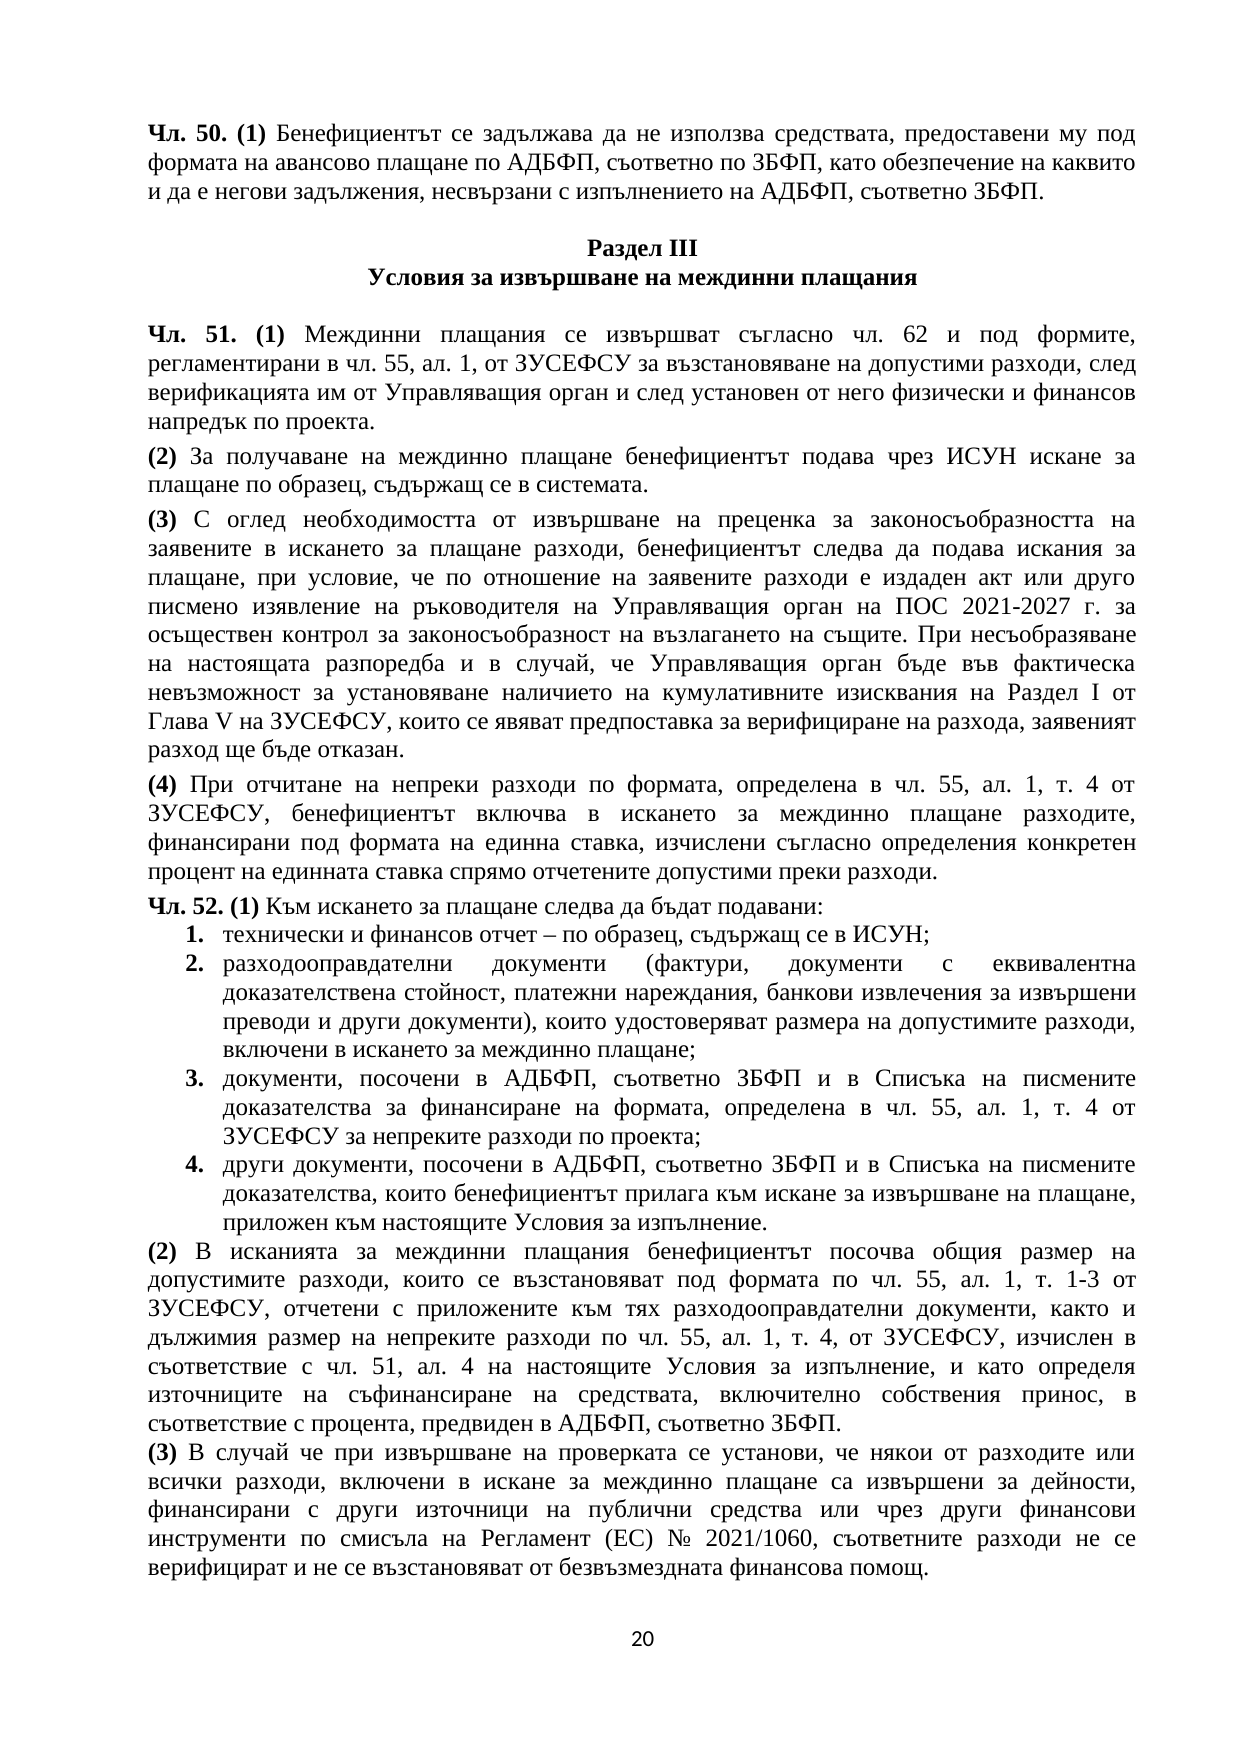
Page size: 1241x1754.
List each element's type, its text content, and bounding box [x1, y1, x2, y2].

text (2) В исканията за междинни плащания бенефициентът посочва общия размер на допустимите разходи, които се възстановяват под формата по чл. 55, ал. 1, т. 1-3 от ЗУСЕФСУ, отчетени с приложените към тях разходооправдателни документи, както и дължимия размер на непреките разходи по чл. 55, ал. 1, т. 4, от ЗУСЕФСУ, изчислен в съответствие с чл. 51, ал. 4 на настоящите Условия за изпълнение, и като определя източниците на съфинансиране на средствата, включително собствения принос, в съответствие с процента, предвиден в АДБФП, съответно ЗБФП. [148, 1236, 1137, 1437]
list други документи, посочени в АДБФП, съответно ЗБФП и в Списъка на писмените доказателства, които бенефициентът прилага към искане за извършване на плащане, приложен към настоящите Условия за изпълнение. [185, 1149, 1137, 1236]
text (3) С оглед необходимостта от извършване на преценка за законосъобразността на заявените в искането за плащане разходи, бенефициентът следва да подава искания за плащане, при условие, че по отношение на заявените разходи е издаден акт или друго писмено изявление на ръководителя на Управляващия орган на ПОС 2021-2027 г. за осъществен контрол за законосъобразност на възлагането на същите. При несъобразяване на настоящата разпоредба и в случай, че Управляващия орган бъде във фактическа невъзможност за установяване наличието на кумулативните изисквания на Раздел I от Глава V на ЗУСЕФСУ, които се явяват предпоставка за верифициране на разхода, заявеният разход ще бъде отказан. [148, 504, 1137, 763]
text (4) При отчитане на непреки разходи по формата, определена в чл. 55, ал. 1, т. 4 от ЗУСЕФСУ, бенефициентът включва в искането за междинно плащане разходите, финансирани под формата на единна ставка, изчислени съгласно определения конкретен процент на единната ставка спрямо отчетените допустими преки разходи. [148, 769, 1137, 884]
text Условия за извършване на междинни плащания [148, 262, 1137, 291]
text Чл. 50. (1) Бенефициентът се задължава да не използва средствата, предоставени му под формата на авансово плащане по АДБФП, съответно по ЗБФП, като обезпечение на каквито и да е негови задължения, несвързани с изпълнението на АДБФП, съответно ЗБФП. [148, 118, 1137, 204]
text Раздел III [148, 233, 1137, 262]
list технически и финансов отчет – по образец, съдържащ се в ИСУН; [185, 919, 1137, 948]
list разходооправдателни документи (фактури, документи с еквивалентна доказателствена стойност, платежни нареждания, банкови извлечения за извършени преводи и други документи), които удостоверяват размера на допустимите разходи, включени в искането за междинно плащане; [185, 948, 1137, 1063]
text (2) За получаване на междинно плащане бенефициентът подава чрез ИСУН искане за плащане по образец, съдържащ се в системата. [148, 441, 1137, 498]
text Чл. 51. (1) Междинни плащания се извършват съгласно чл. 62 и под формите, регламентирани в чл. 55, ал. 1, от ЗУСЕФСУ за възстановяване на допустими разходи, след верификацията им от Управляващия орган и след установен от него физически и финансов напредък по проекта. [148, 319, 1137, 434]
text (3) В случай че при извършване на проверката се установи, че някои от разходите или всички разходи, включени в искане за междинно плащане са извършени за дейности, финансирани с други източници на публични средства или чрез други финансови инструменти по смисъла на Регламент (ЕС) № 2021/1060, съответните разходи не се верифицират и не се възстановяват от безвъзмездната финансова помощ. [148, 1437, 1137, 1581]
list документи, посочени в АДБФП, съответно ЗБФП и в Списъка на писмените доказателства за финансиране на формата, определена в чл. 55, ал. 1, т. 4 от ЗУСЕФСУ за непреките разходи по проекта; [185, 1063, 1137, 1149]
text Чл. 52. (1) Към искането за плащане следва да бъдат подавани: [148, 891, 1137, 919]
